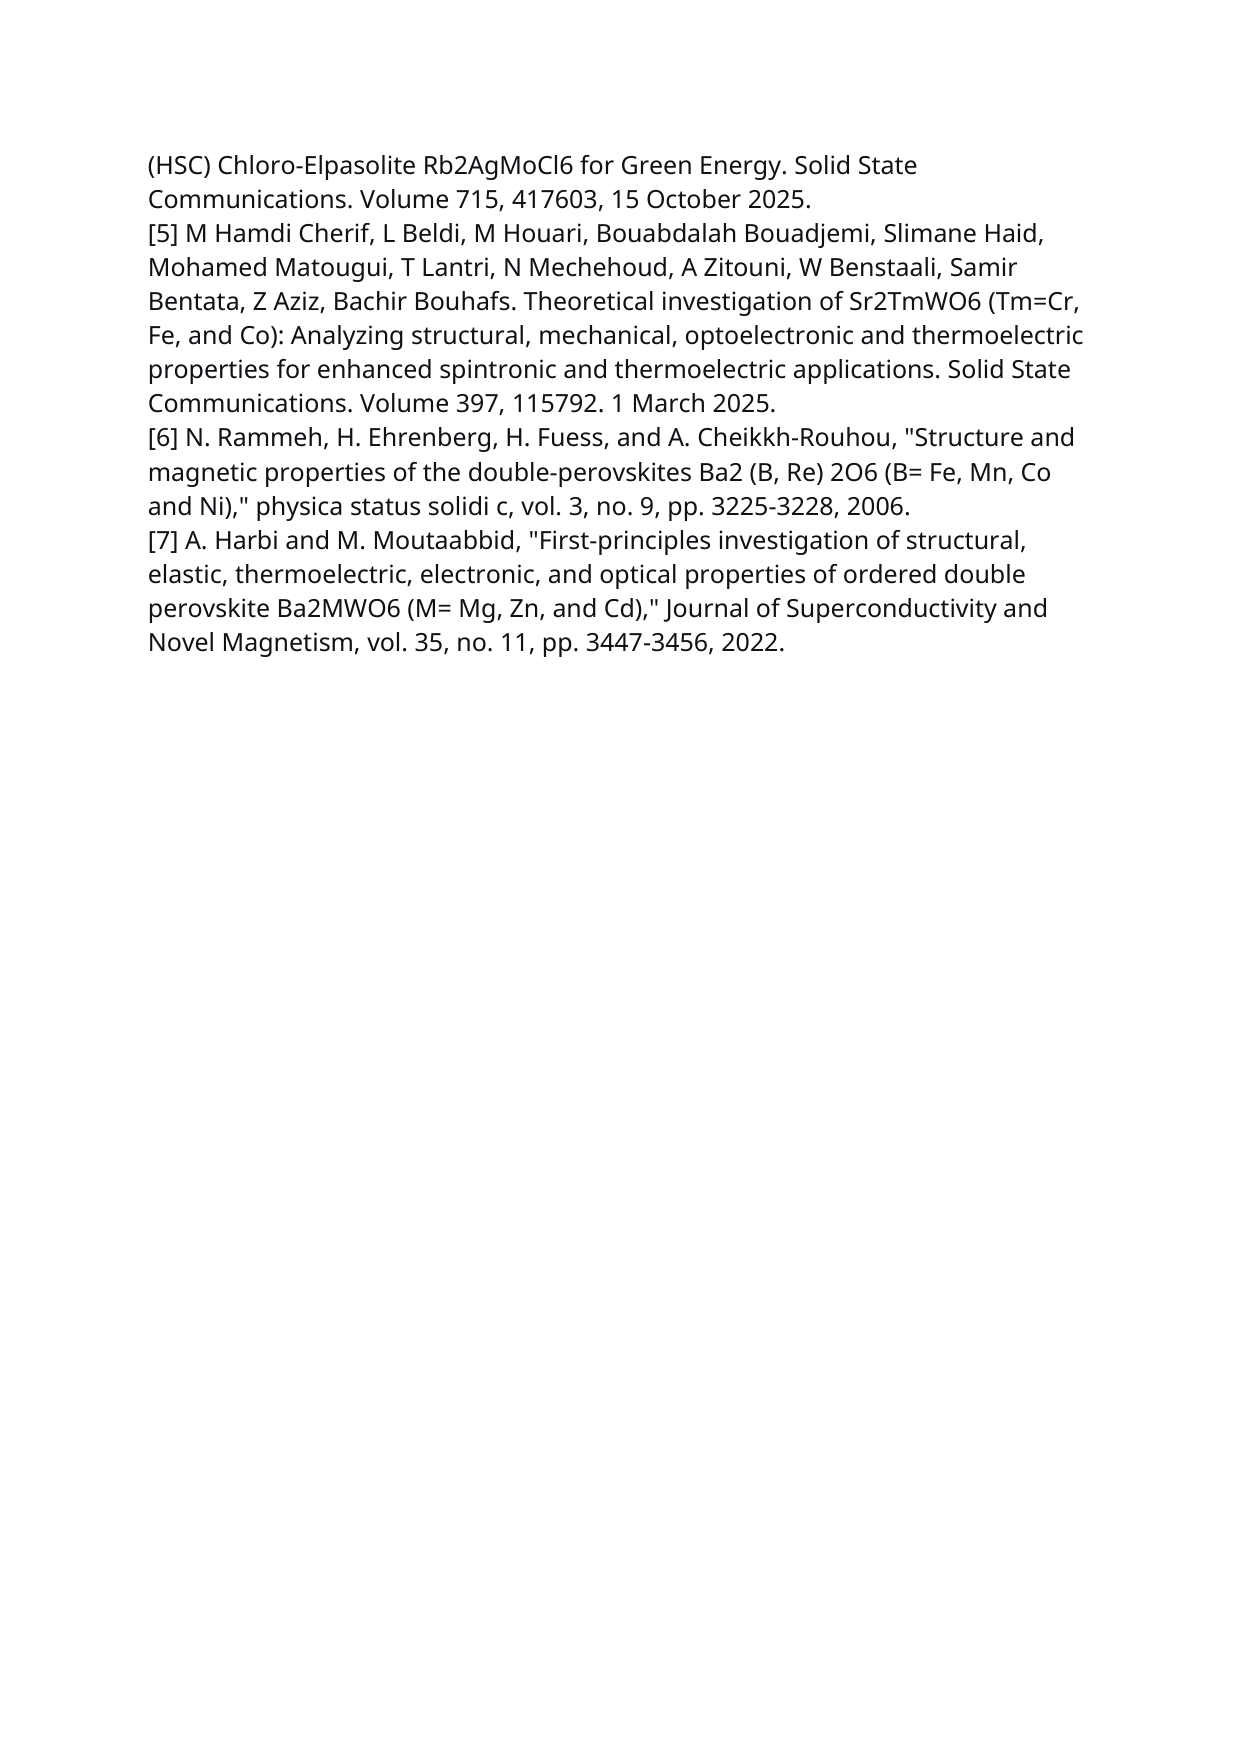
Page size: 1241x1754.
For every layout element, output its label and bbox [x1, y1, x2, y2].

text [148, 148, 1093, 658]
